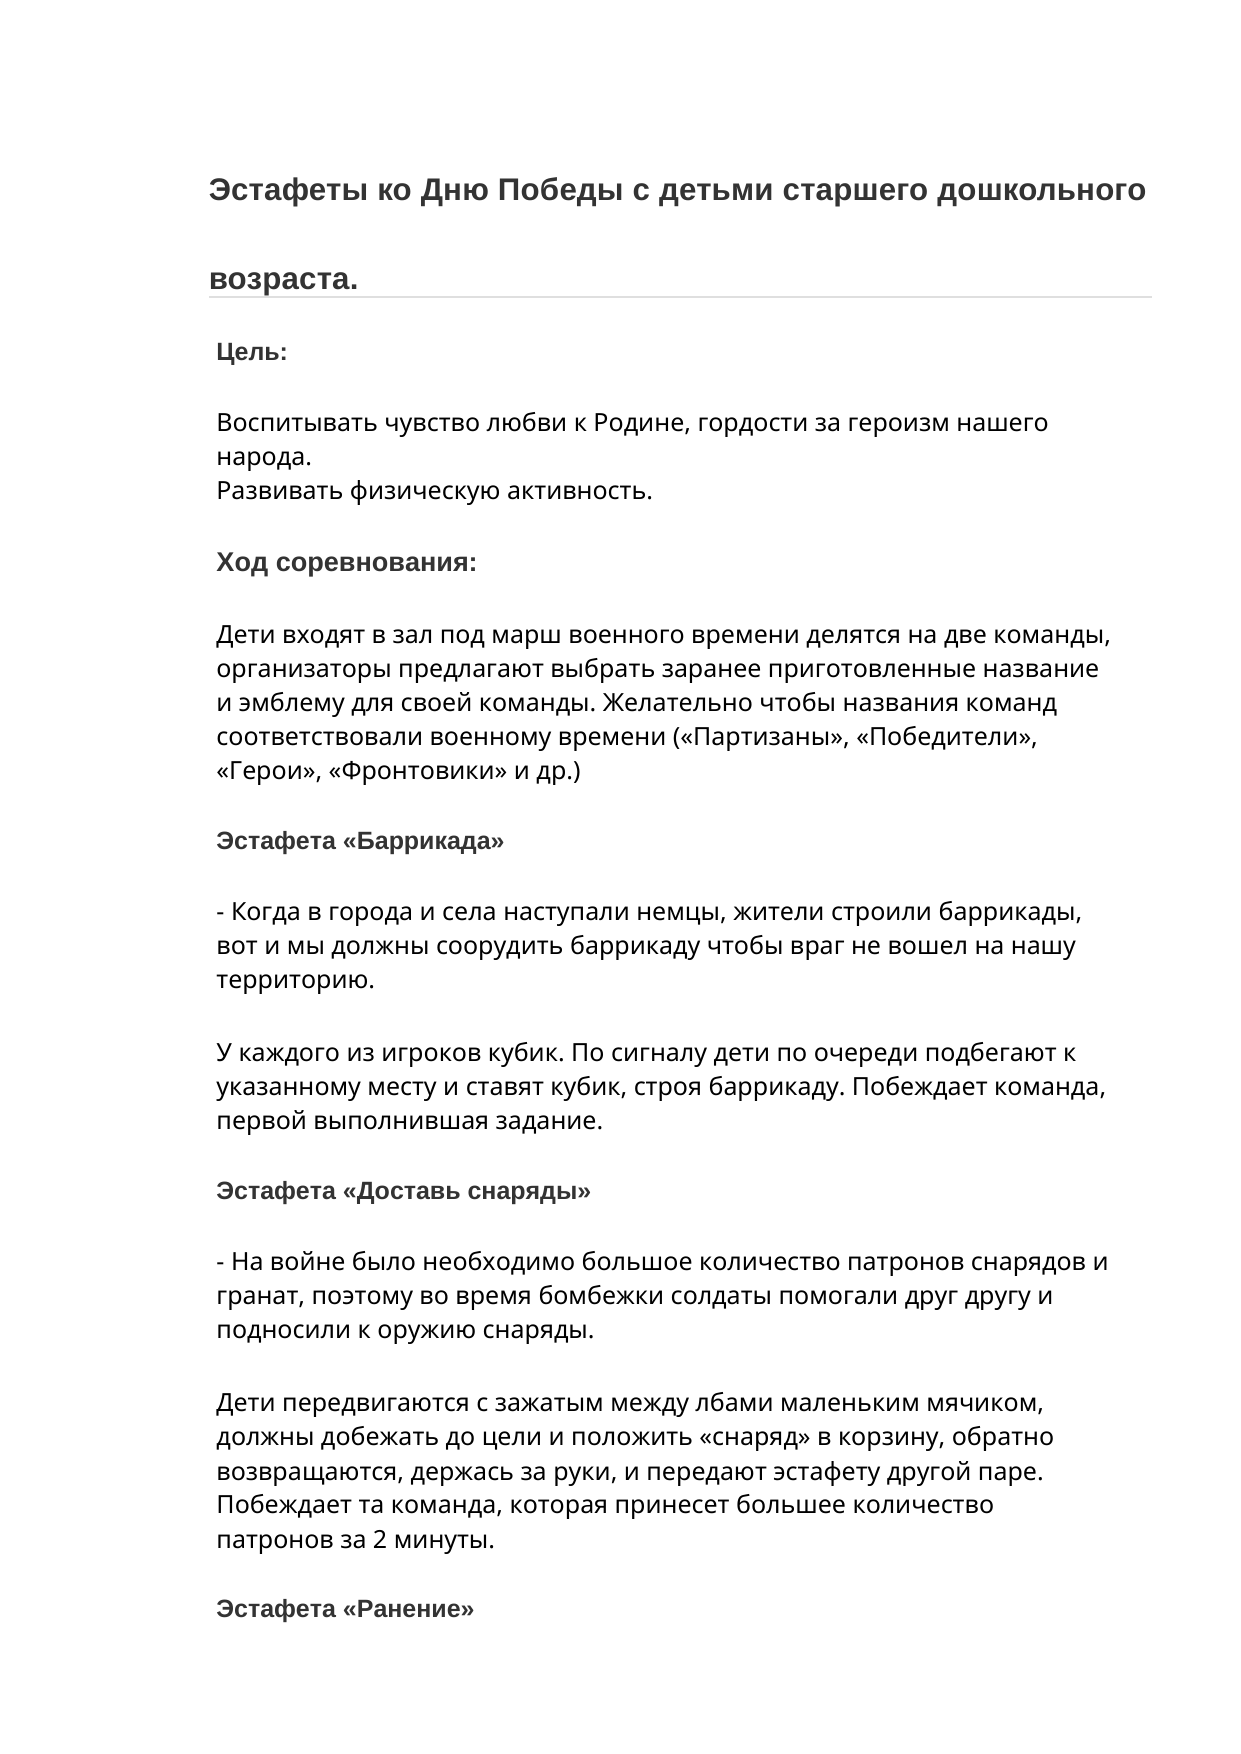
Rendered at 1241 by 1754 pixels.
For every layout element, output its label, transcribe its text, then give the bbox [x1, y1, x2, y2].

text - Когда в города и села наступали немцы, жители строили баррикады, вот и мы должны соорудить баррикаду чтобы враг не вошел на нашу территорию. [216, 893, 1113, 996]
text У каждого из игроков кубик. По сигналу дети по очереди подбегают к указанному месту и ставят кубик, строя баррикаду. Побеждает команда, первой выполнившая задание. [216, 1035, 1113, 1137]
text Эстафета «Доставь снаряды» [216, 1176, 1113, 1205]
text Эстафета «Ранение» [216, 1594, 1113, 1623]
text Цель: [216, 337, 1113, 366]
text Ход соревнования: [216, 546, 1113, 577]
text Дети передвигаются с зажатым между лбами маленьким мячиком, должны добежать до цели и положить «снаряд» в корзину, обратно возвращаются, держась за руки, и передают эстафету другой паре. Побеждает та команда, которая принесет большее количество патронов за 2 минуты. [216, 1385, 1113, 1555]
text Эстафеты ко Дню Победы с детьми старшего дошкольного возраста. [208, 118, 1152, 298]
text - На войне было необходимо большое количество патронов снарядов и гранат, поэтому во время бомбежки солдаты помогали друг другу и подносили к оружию снаряды. [216, 1244, 1113, 1346]
text Воспитывать чувство любви к Родине, гордости за героизм нашего народа. Развивать физическую активность. [216, 405, 1113, 507]
text Дети входят в зал под марш военного времени делятся на две команды, организаторы предлагают выбрать заранее приготовленные название и эмблему для своей команды. Желательно чтобы названия команд соответствовали военному времени («Партизаны», «Победители», «Герои», «Фронтовики» и др.) [216, 616, 1113, 787]
text Эстафета «Баррикада» [216, 826, 1113, 854]
